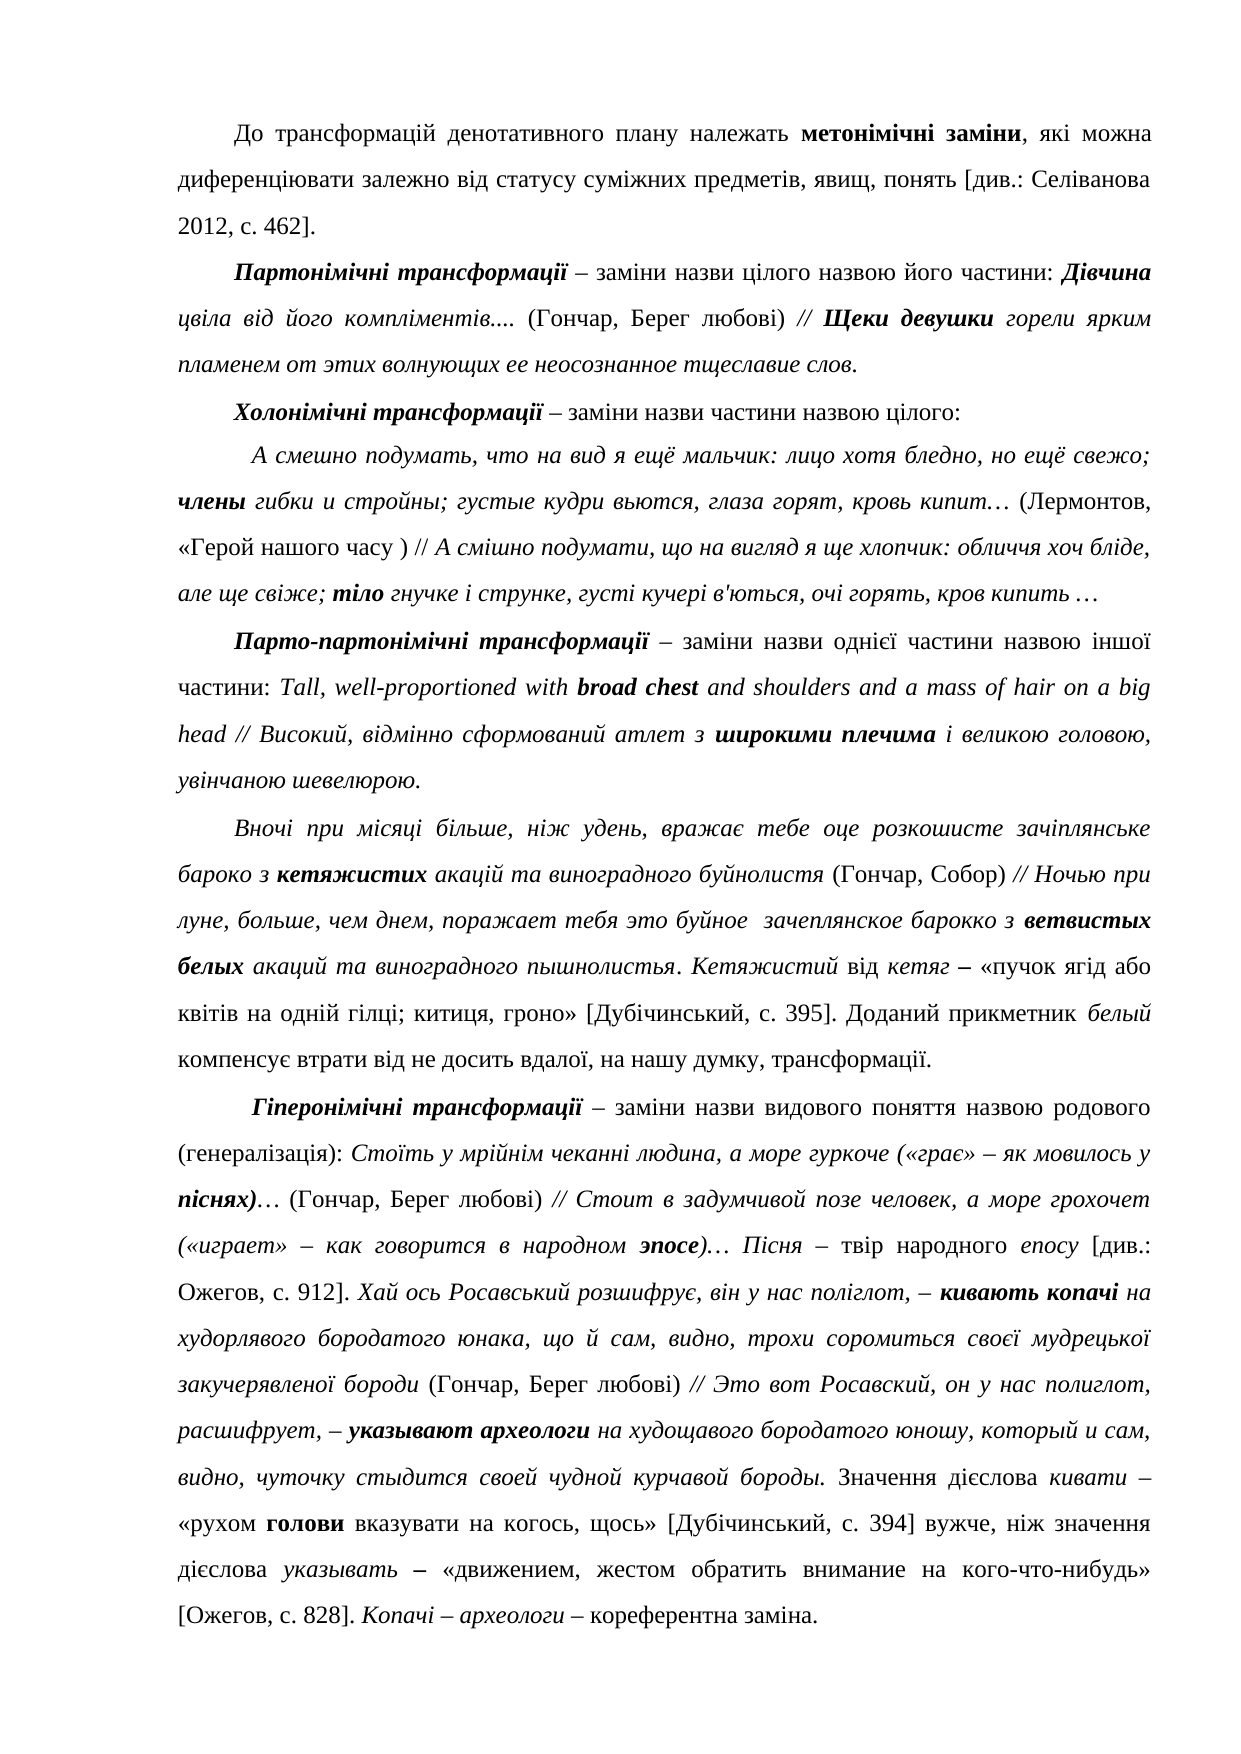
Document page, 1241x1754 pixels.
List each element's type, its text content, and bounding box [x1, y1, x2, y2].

text Вночі при місяці більше, ніж удень, вражає тебе оце розкошисте зачіплянське бароко з кетяжистих акацій та виноградного буйнолистя (Гончар, Собор) // Ночью при луне, больше, чем днем, поражает тебя это буйное зачеплянское барокко з ветвистых белых акаций та виноградного пышнолистья. Кетяжистий від кетяг – «пучок ягід або квітів на одній гілці; китиця, гроно» [Дубічинський, с. 395]. Доданий прикметник белый компенсує втрати від не досить вдалої, на нашу думку, трансформації. [178, 813, 1151, 1073]
text Партонімічні трансформації – заміни назви цілого назвою його частини: Дівчина цвіла від його компліментів.... (Гончар, Берег любові) // Щеки девушки горели ярким пламенем от этих волнующих ее неосознанное тщеславие слов. [178, 257, 1151, 378]
text До трансформацій денотативного плану належать метонімічні заміни, які можна диференціювати залежно від статусу суміжних предметів, явищ, понять [див.: Селіванова 2012, с. 462]. [178, 118, 1152, 239]
text Гіперонімічні трансформації – заміни назви видового поняття назвою родового (генералізація): Стоїть у мрійнім чеканні людина, а море гуркоче («грає» – як мовилось у піснях)… (Гончар, Берег любові) // Стоит в задумчивой позе человек, а море грохочет («играет» – как говорится в народном эпосе)… Пісня – твір народного епосу [див.: Ожегов, с. 912]. Хай ось Росавський розшифрує, він у нас поліглот, – кивають копачі на худорлявого бородатого юнака, що й сам, видно, трохи соромиться своєї мудрецької закучерявленої бороди (Гончар, Берег любові) // Это вот Росавский, он у нас полиглот, расшифрует, – указывают археологи на худощавого бородатого юношу, который и сам, видно, чуточку стыдится своей чудной курчавой бороды. Значення дієслова кивати – «рухом голови вказувати на когось, щось» [Дубічинський, с. 394] вужче, ніж значення дієслова указывать – «движением, жестом обратить внимание на кого-что-нибудь» [Ожегов, с. 828]. Копачі – археологи – кореферентна заміна. [178, 1092, 1151, 1629]
text А смешно подумать, что на вид я ещё мальчик: лицо хотя бледно, но ещё свежо; члены гибки и стройны; густые кудри вьются, глаза горят, кровь кипит… (Лермонтов, «Герой нашого часу ) // А смішно подумати, що на вигляд я ще хлопчик: обличчя хоч бліде, але ще свіже; тіло гнучке і струнке, густі кучері в'ються, очі горять, кров кипить … [178, 440, 1151, 607]
text Холонімічні трансформації – заміни назви частини назвою цілого: [233, 397, 1152, 426]
text Парто-партонімічні трансформації – заміни назви однієї частини назвою іншої частини: Tall, well-proportioned with broad chest and shoulders and a mass of hair on a big head // Високий, відмінно сформований атлет з широкими плечима і великою головою, увінчаною шевелюрою. [178, 626, 1151, 794]
